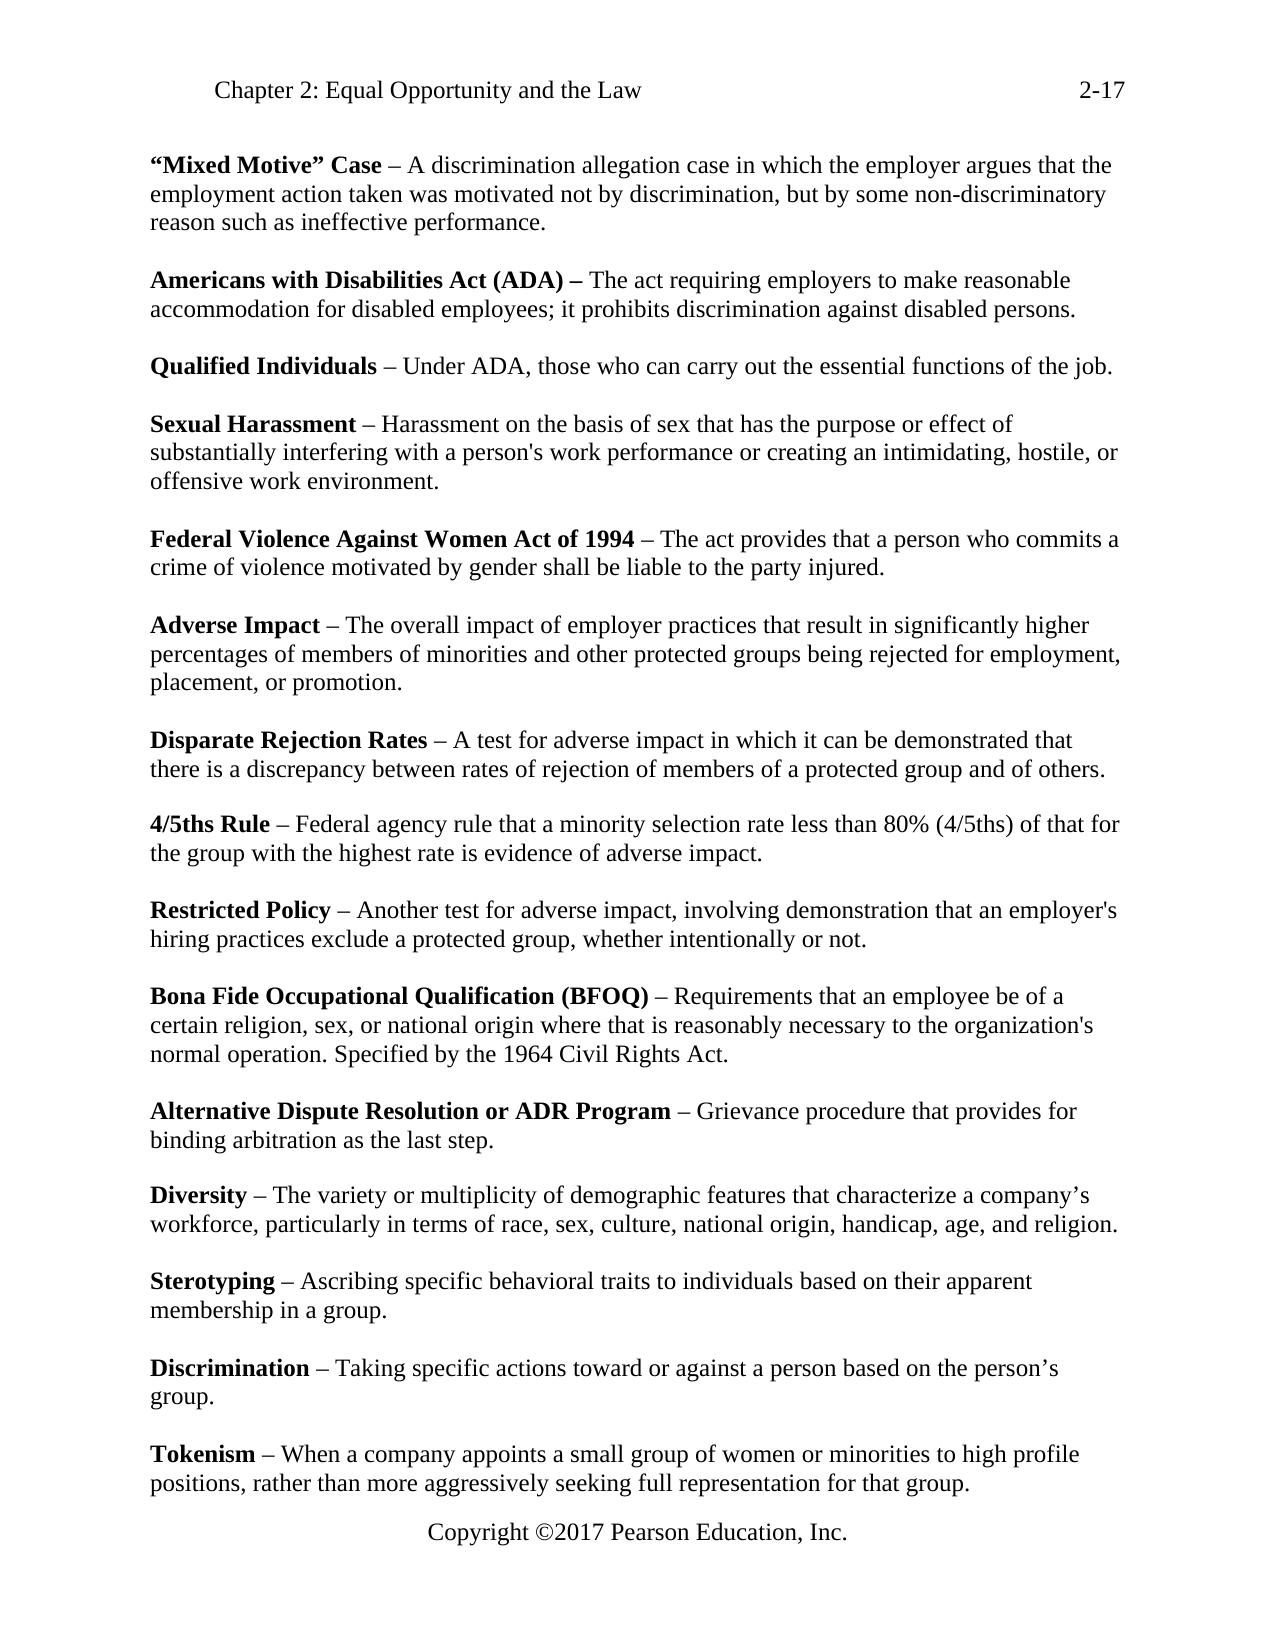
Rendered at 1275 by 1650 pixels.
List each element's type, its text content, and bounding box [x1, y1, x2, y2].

text Sexual Harassment – Harassment on the basis of sex that has the purpose or effect of substantially interfering with a person's work performance or creating an intimidating, hostile, or offensive work environment. [150, 409, 1125, 495]
text Restricted Policy – Another test for adverse impact, involving demonstration that an employer's hiring practices exclude a protected group, whether intentionally or not. [150, 895, 1125, 953]
text 4/5ths Rule – Federal agency rule that a minority selection rate less than 80% (4/5ths) of that for the group with the highest rate is evidence of adverse impact. [150, 809, 1125, 866]
text Discrimination – Taking specific actions toward or against a person based on the person’s group. [150, 1353, 1125, 1410]
text Disparate Rejection Rates – A test for adverse impact in which it can be demonstrated that there is a discrepancy between rates of rejection of members of a protected group and of others. [150, 725, 1125, 782]
text Tokenism – When a company appoints a small group of women or minorities to high profile positions, rather than more aggressively seeking full representation for that group. [150, 1439, 1125, 1496]
text Bona Fide Occupational Qualification (BFOQ) – Requirements that an employee be of a certain religion, sex, or national origin where that is reasonably necessary to the organization's normal operation. Specified by the 1964 Civil Rights Act. [150, 981, 1125, 1068]
text Adverse Impact – The overall impact of employer practices that result in significantly higher percentages of members of minorities and other protected groups being rejected for employment, placement, or promotion. [150, 610, 1125, 696]
text Americans with Disabilities Act (ADA) – The act requiring employers to make reasonable accommodation for disabled employees; it prohibits discrimination against disabled persons. [150, 265, 1125, 322]
text Qualified Individuals – Under ADA, those who can carry out the essential functions of the job. [150, 351, 1125, 380]
text “Mixed Motive” Case – A discrimination allegation case in which the employer argues that the employment action taken was motivated not by discrimination, but by some non-discriminatory reason such as ineffective performance. [150, 150, 1125, 236]
text Sterotyping – Ascribing specific behavioral traits to individuals based on their apparent membership in a group. [150, 1266, 1125, 1324]
text Alternative Dispute Resolution or ADR Program – Grievance procedure that provides for binding arbitration as the last step. [150, 1096, 1125, 1154]
text Federal Violence Against Women Act of 1994 – The act provides that a person who commits a crime of violence motivated by gender shall be liable to the party injured. [150, 524, 1125, 581]
text Diversity – The variety or multiplicity of demographic features that characterize a company’s workforce, particularly in terms of <P><ITAL></ITAL>race, sex, culture, national origin, handicap, age, and religion. [150, 1180, 1125, 1238]
